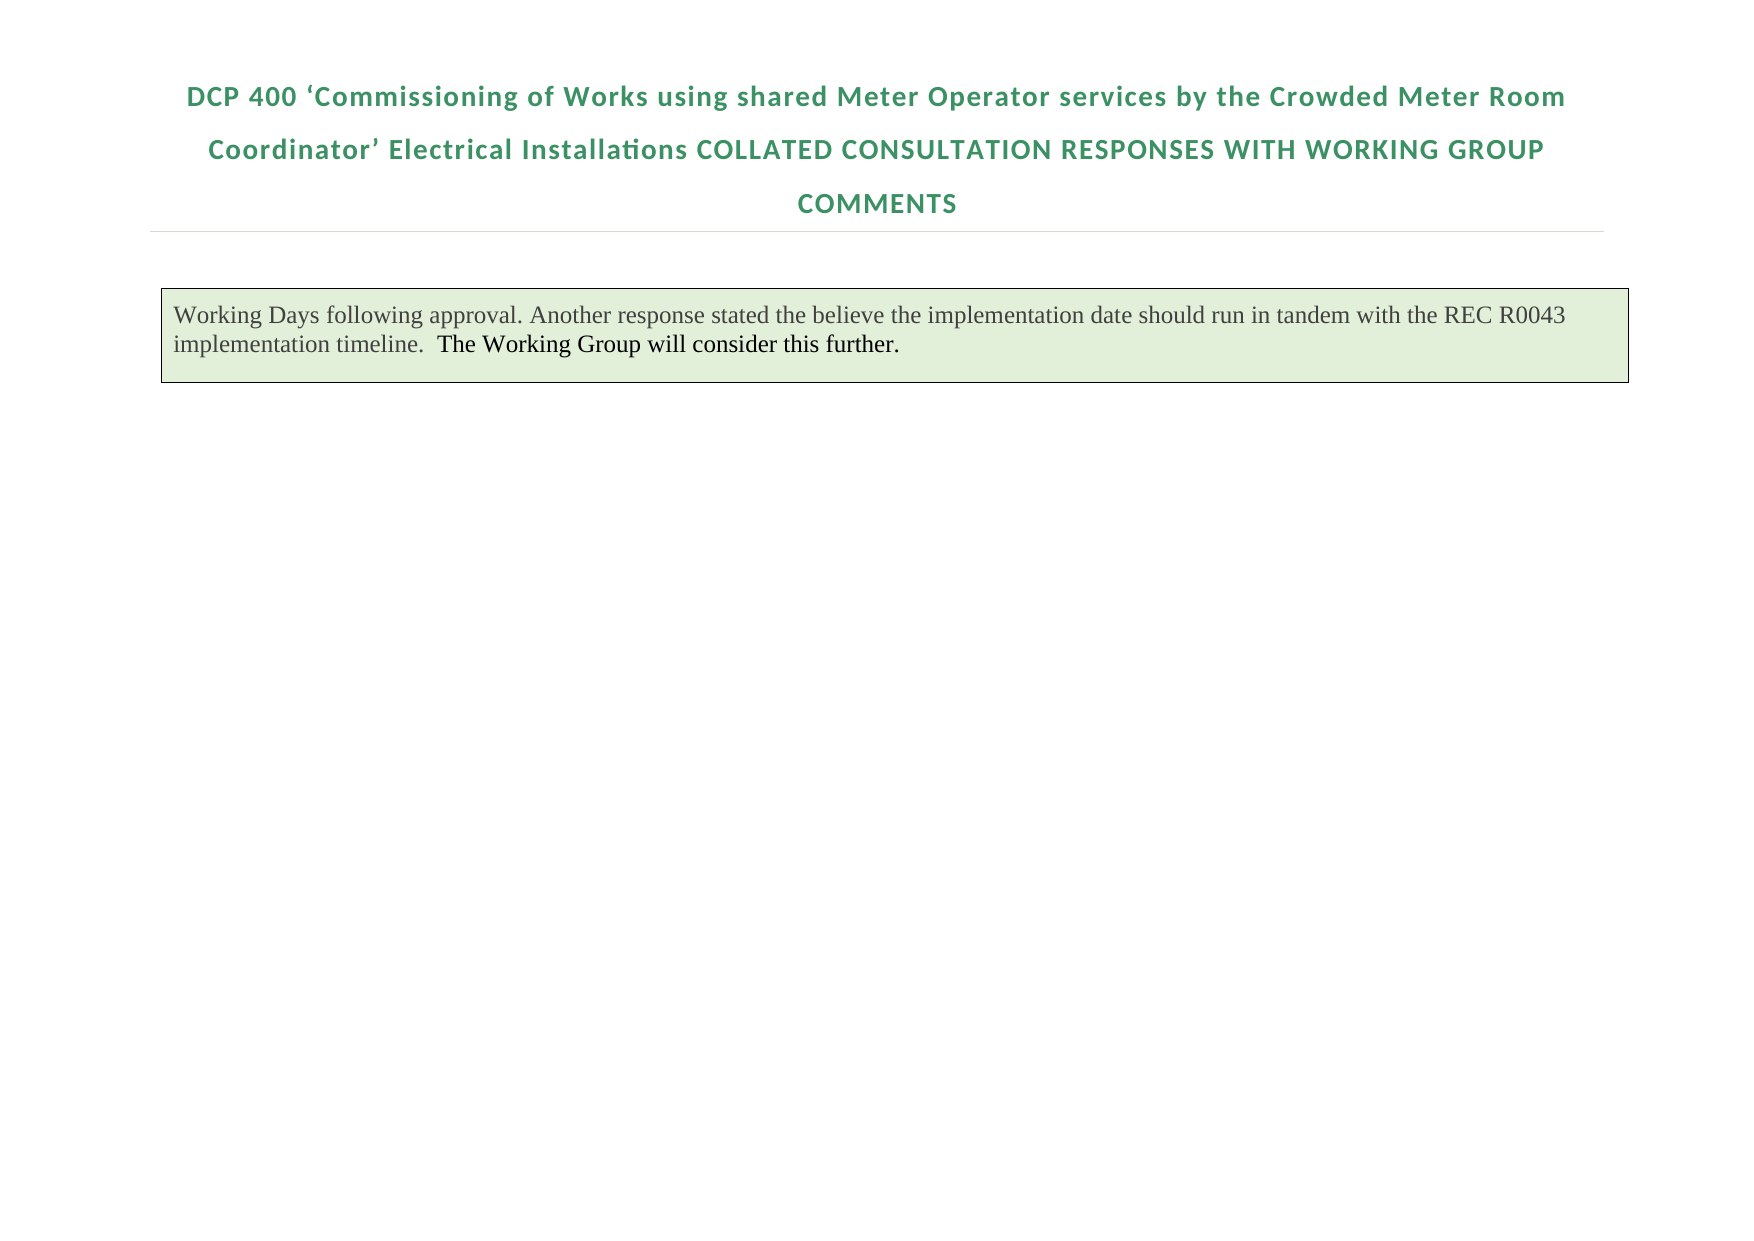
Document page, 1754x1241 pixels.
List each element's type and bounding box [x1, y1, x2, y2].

table_cell [162, 289, 1628, 382]
